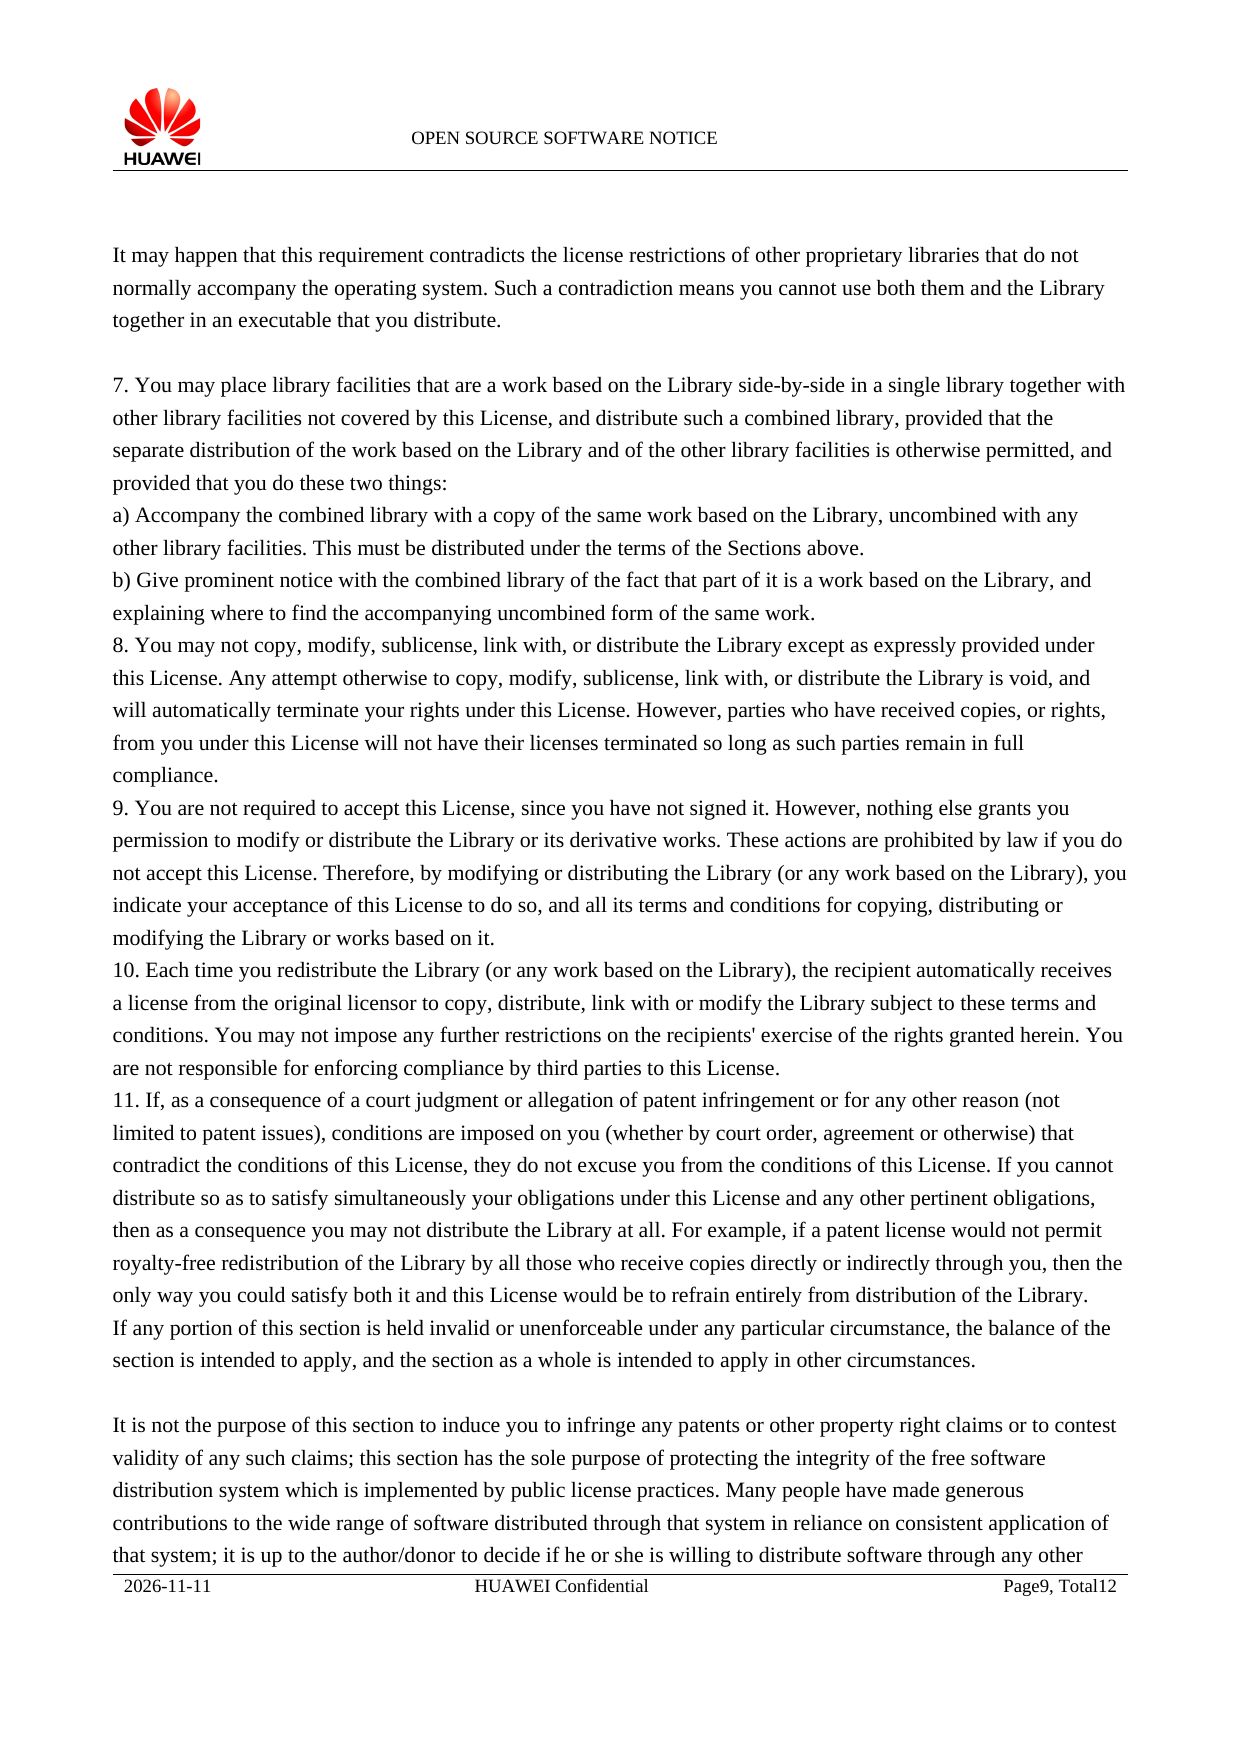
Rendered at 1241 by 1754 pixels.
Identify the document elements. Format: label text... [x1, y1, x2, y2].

picture [124, 88, 201, 165]
